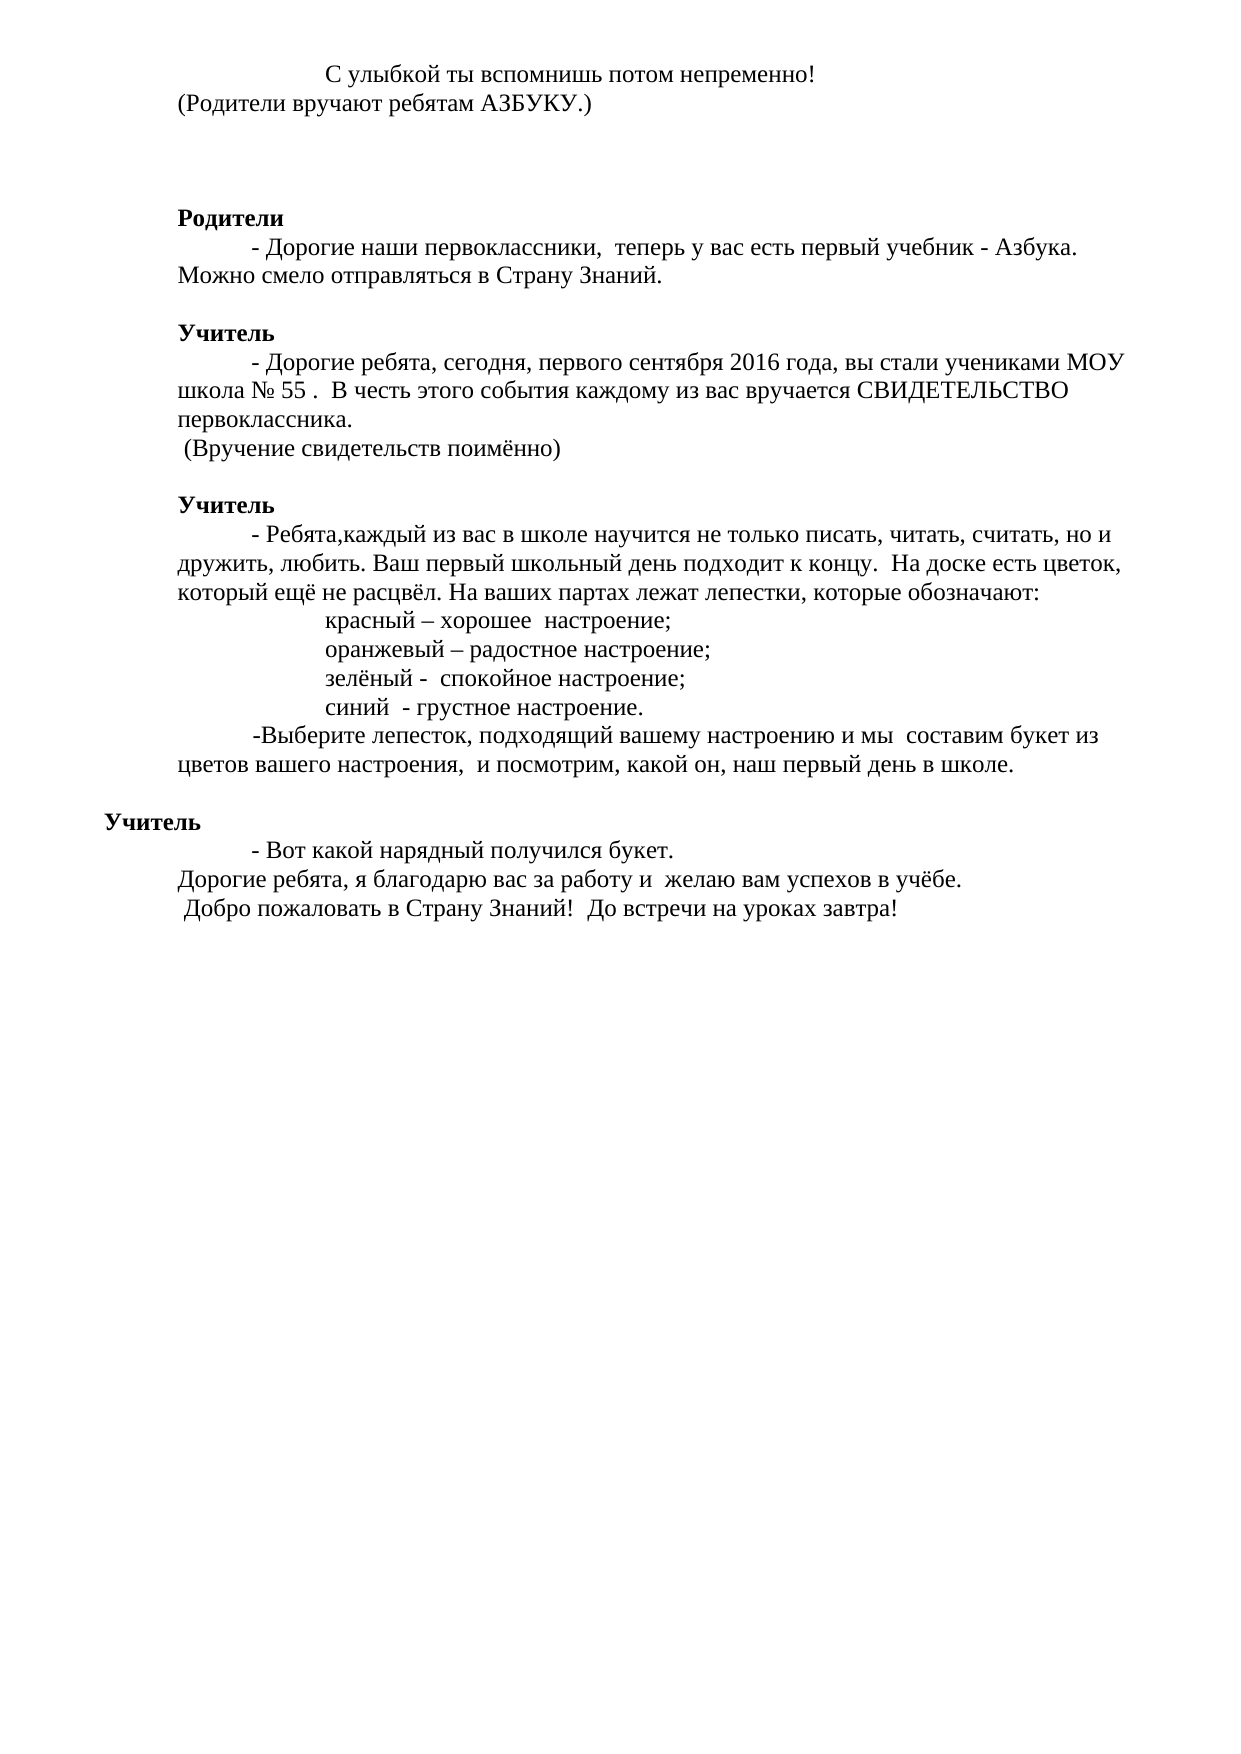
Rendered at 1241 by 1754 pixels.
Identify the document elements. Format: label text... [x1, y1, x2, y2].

text Добро пожаловать в Страну Знаний! До встречи на уроках завтра! [177, 893, 1152, 922]
text - Вот какой нарядный получился букет. [176, 835, 1152, 864]
text Учитель [177, 318, 1152, 347]
text (Вручение свидетельств поимённо) [177, 433, 1152, 462]
text синий - грустное настроение. [247, 692, 1152, 720]
text оранжевый – радостное настроение; [248, 634, 1152, 663]
text (Родители вручают ребятам АЗБУКУ.) [177, 88, 1152, 117]
text зелёный - спокойное настроение; [248, 663, 1152, 692]
text С улыбкой ты вспомнишь потом непременно! [251, 59, 1152, 88]
text - Ребята,каждый из вас в школе научится не только писать, читать, считать, но и дружить, любить. Ваш первый школьный день подходит к концу. На доске есть цветок, который ещё не расцвёл. На ваших партах лежат лепестки, которые обозначают: [177, 519, 1152, 605]
text Дорогие ребята, я благодарю вас за работу и желаю вам успехов в учёбе. [177, 864, 1152, 893]
text -Выберите лепесток, подходящий вашему настроению и мы составим букет из цветов вашего настроения, и посмотрим, какой он, наш первый день в школе. [177, 720, 1152, 778]
text Учитель [102, 807, 1152, 835]
text Родители [177, 203, 1152, 232]
text Учитель [177, 490, 1152, 519]
text красный – хорошее настроение; [250, 605, 1152, 634]
text - Дорогие ребята, сегодня, первого сентября 2016 года, вы стали учениками МОУ школа № 55 . В честь этого события каждому из вас вручается СВИДЕТЕЛЬСТВО первоклассника. [177, 347, 1152, 433]
text - Дорогие наши первоклассники, теперь у вас есть первый учебник - Азбука. Можно смело отправляться в Страну Знаний. [177, 232, 1152, 289]
